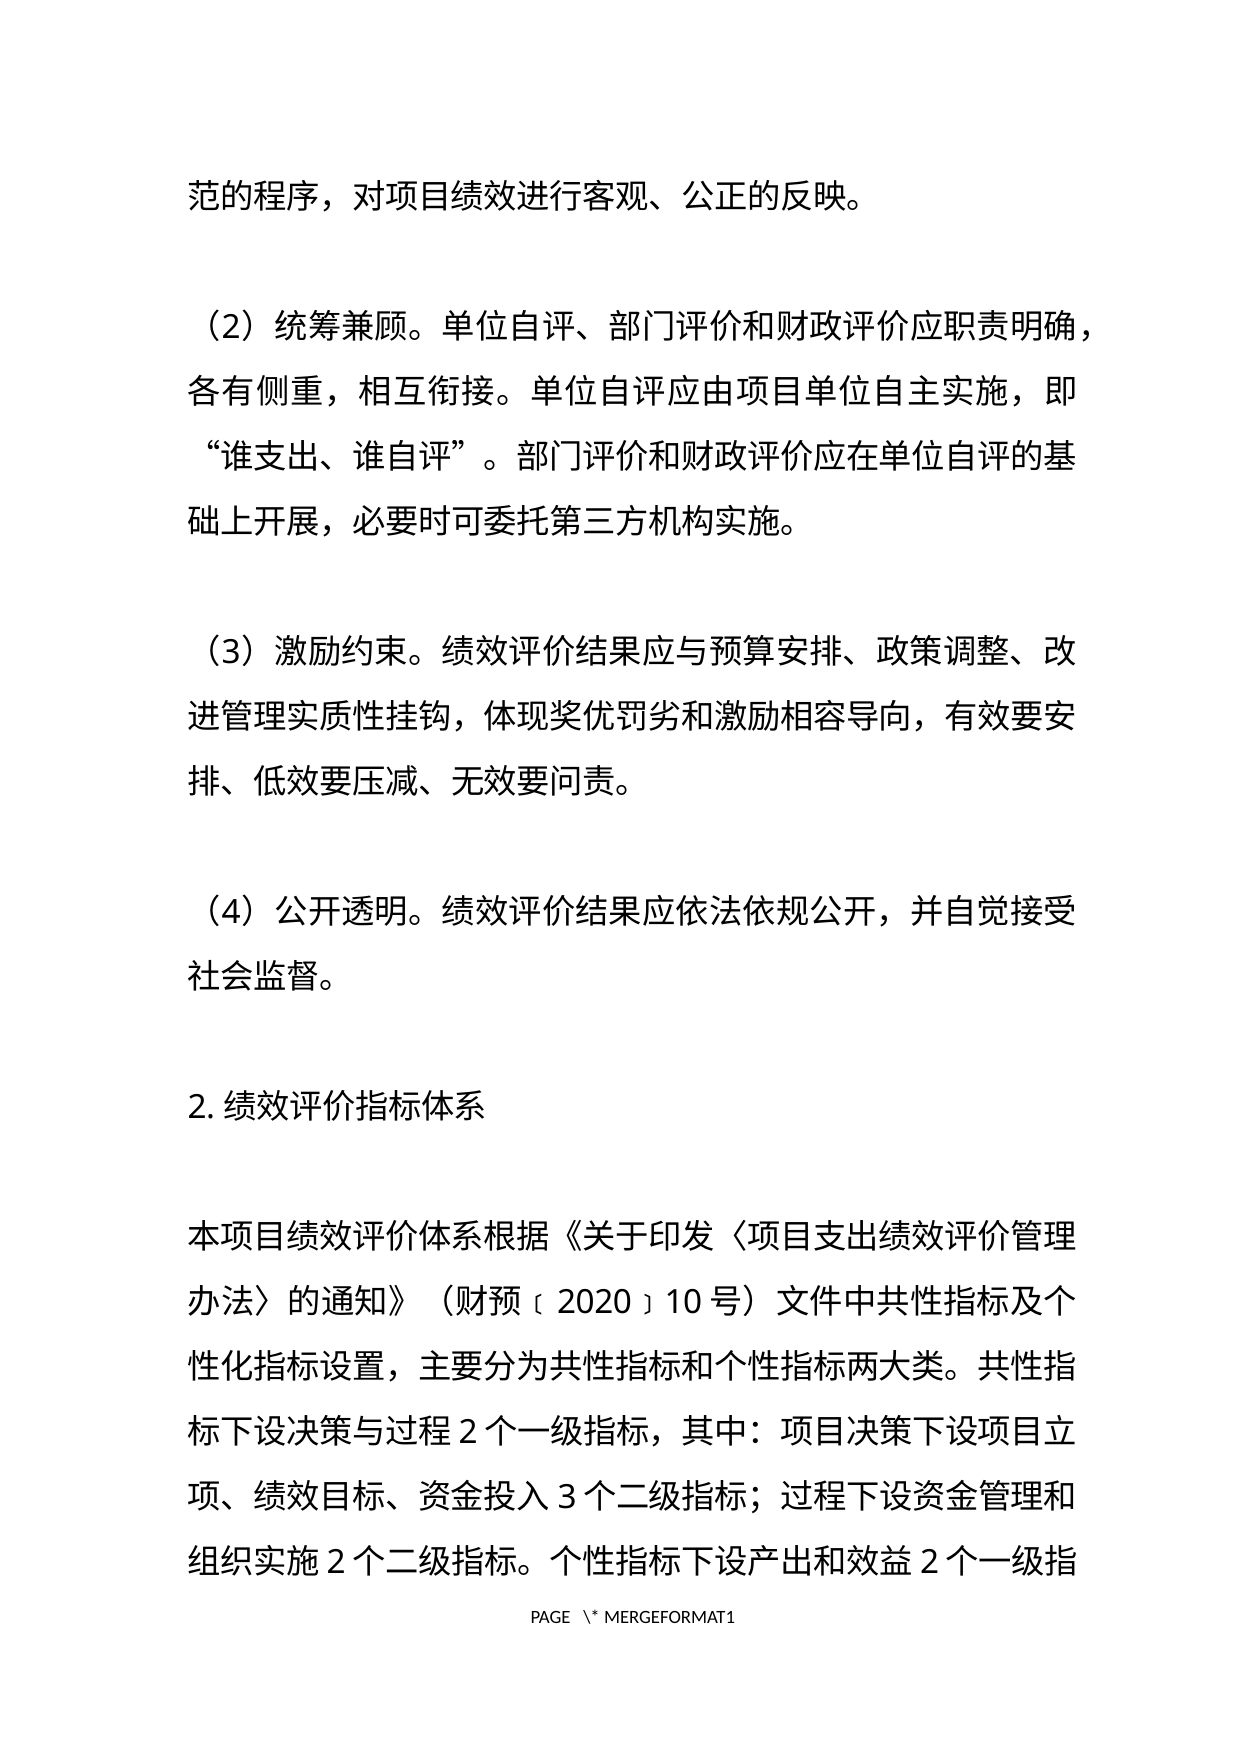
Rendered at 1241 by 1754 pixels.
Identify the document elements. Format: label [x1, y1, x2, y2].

text [187, 162, 1078, 1592]
